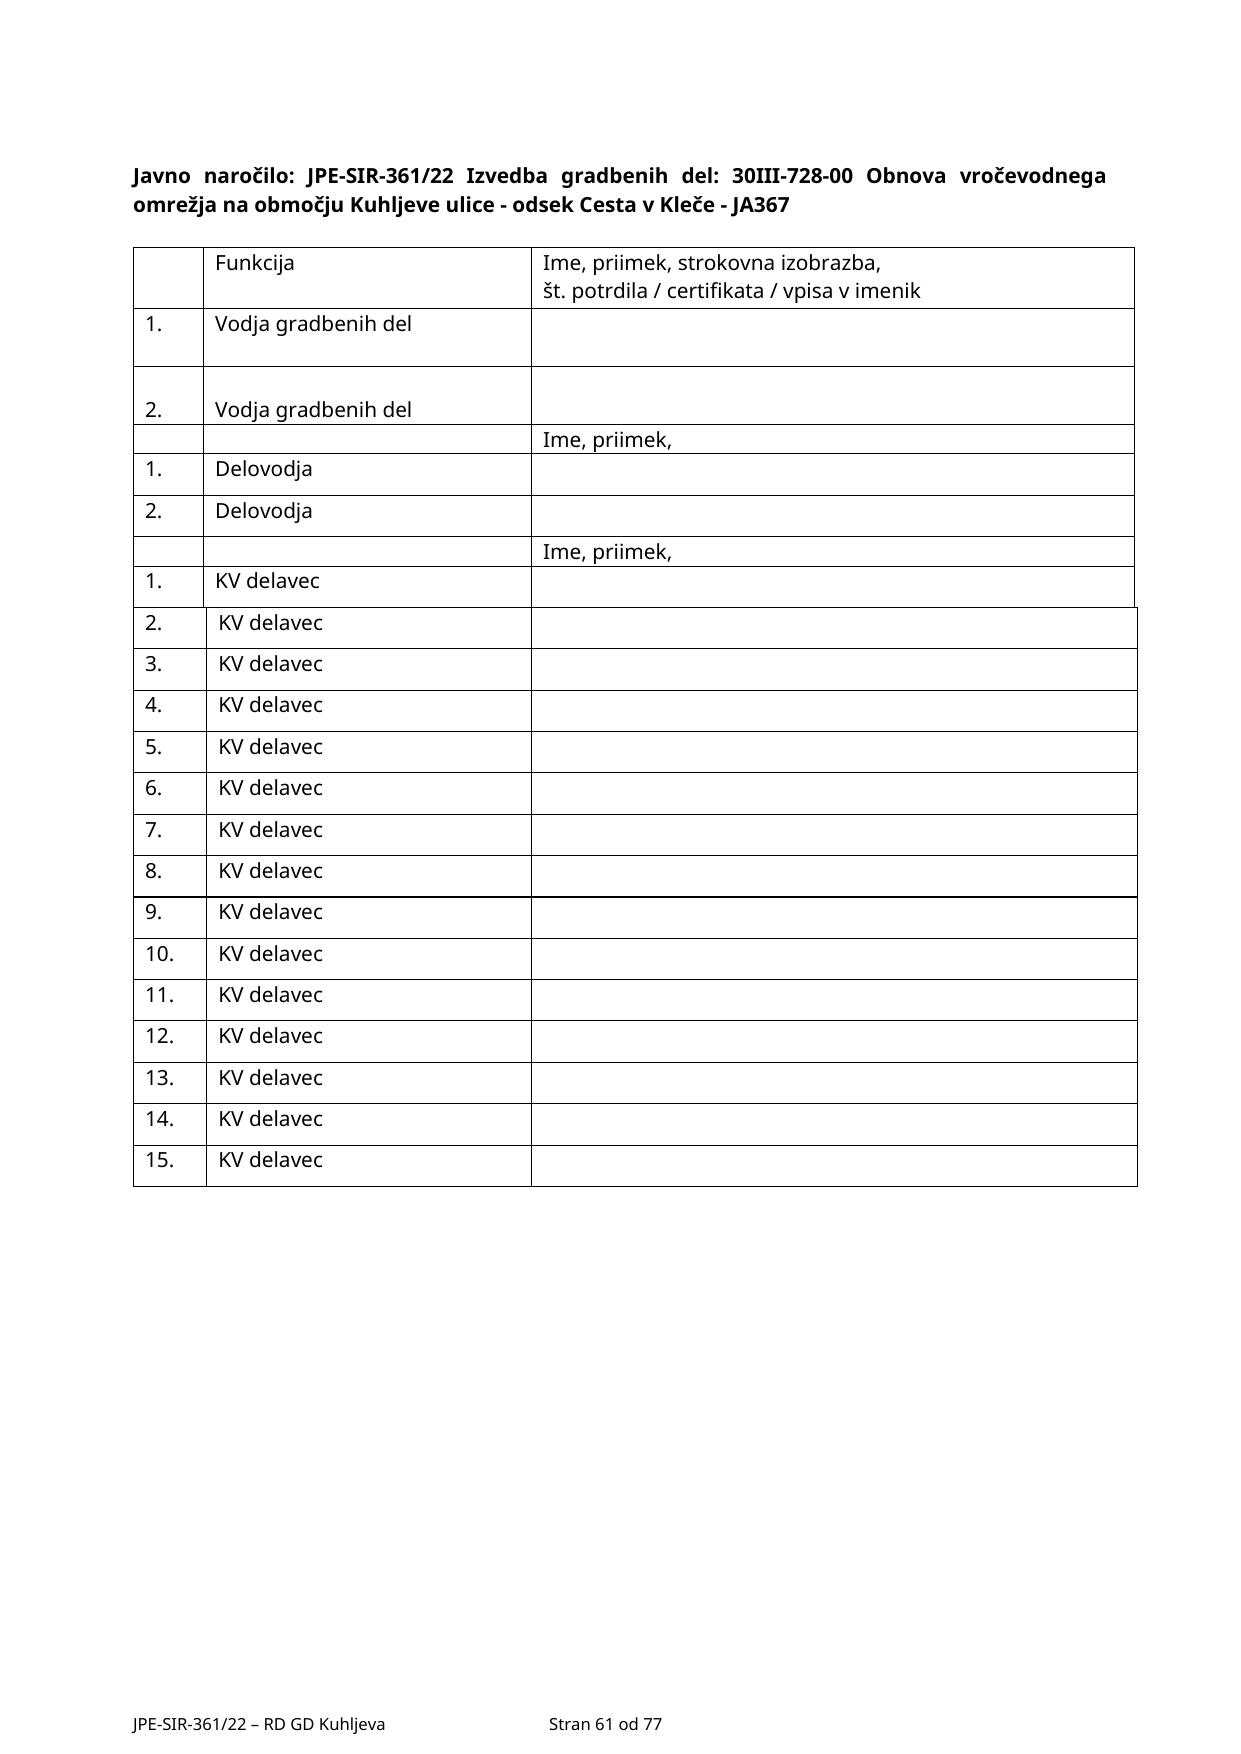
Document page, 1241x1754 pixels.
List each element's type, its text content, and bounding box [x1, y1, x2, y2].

table_cell KV delavec [207, 815, 531, 855]
table_cell KV delavec [207, 1146, 531, 1186]
table_cell 4. [134, 691, 206, 731]
text Javno naročilo: JPE-SIR-361/22 Izvedba gradbenih del: 30III-728-00 Obnova vročevodnega omrežja na območju Kuhljeve ulice - odsek Cesta v Kleče - JA367 [133, 161, 1107, 218]
table_cell 2. [134, 367, 203, 424]
table_cell KV delavec [207, 856, 531, 896]
table_cell [532, 496, 1134, 536]
table_cell [532, 1021, 1137, 1062]
table_cell [532, 454, 1134, 495]
table_cell [204, 425, 531, 453]
table_cell [532, 367, 1134, 424]
table_cell 10. [134, 939, 206, 979]
table_cell Vodja gradbenih del [204, 367, 531, 424]
table_cell [532, 773, 1137, 814]
table_cell 13. [134, 1063, 206, 1103]
table_cell KV delavec [207, 1063, 531, 1103]
table_cell [532, 309, 1134, 366]
table_cell KV delavec [207, 1104, 531, 1144]
table_cell Ime, priimek, [532, 425, 1134, 453]
table_cell 12. [134, 1021, 206, 1062]
table_cell [532, 898, 1137, 938]
table_cell [532, 1063, 1137, 1103]
table_cell 1. [134, 309, 203, 366]
table_cell [532, 1104, 1137, 1144]
table_cell [134, 425, 203, 453]
table_cell 9. [134, 898, 206, 938]
table_cell 7. [134, 815, 206, 855]
table_cell 2. [134, 608, 206, 648]
table_cell [532, 567, 1134, 607]
table_cell [532, 856, 1137, 896]
table_cell [532, 1146, 1137, 1186]
table_cell [532, 939, 1137, 979]
table_header Ime, priimek, strokovna izobrazba, št. potrdila / certifikata / vpisa v imenik [532, 248, 1134, 308]
table_cell 1. [134, 567, 203, 607]
table_cell KV delavec [204, 567, 531, 607]
table_cell [532, 608, 1137, 648]
table_cell 5. [134, 732, 206, 772]
table_cell Vodja gradbenih del [204, 309, 531, 366]
table_header Funkcija [204, 248, 531, 308]
table_cell KV delavec [207, 980, 531, 1020]
table_cell KV delavec [207, 691, 531, 731]
table_cell 11. [134, 980, 206, 1020]
table_cell KV delavec [207, 939, 531, 979]
table_cell 1. [134, 454, 203, 495]
table_cell KV delavec [207, 773, 531, 814]
table_cell 14. [134, 1104, 206, 1144]
table_cell 8. [134, 856, 206, 896]
table_header [134, 248, 203, 308]
table_cell KV delavec [207, 649, 531, 689]
table_cell 6. [134, 773, 206, 814]
table_cell 3. [134, 649, 206, 689]
table_cell KV delavec [207, 608, 531, 648]
table_cell Ime, priimek, [532, 537, 1134, 566]
table_cell 2. [134, 496, 203, 536]
table_cell [532, 815, 1137, 855]
table_cell [134, 537, 203, 566]
table_cell Delovodja [204, 454, 531, 495]
table_cell [204, 537, 531, 566]
table_cell KV delavec [207, 1021, 531, 1062]
table_cell [532, 691, 1137, 731]
table_cell Delovodja [204, 496, 531, 536]
table_cell [532, 980, 1137, 1020]
table_cell KV delavec [207, 732, 531, 772]
table_cell [532, 732, 1137, 772]
table_cell [532, 649, 1137, 689]
table_cell KV delavec [207, 898, 531, 938]
table_cell 15. [134, 1146, 206, 1186]
